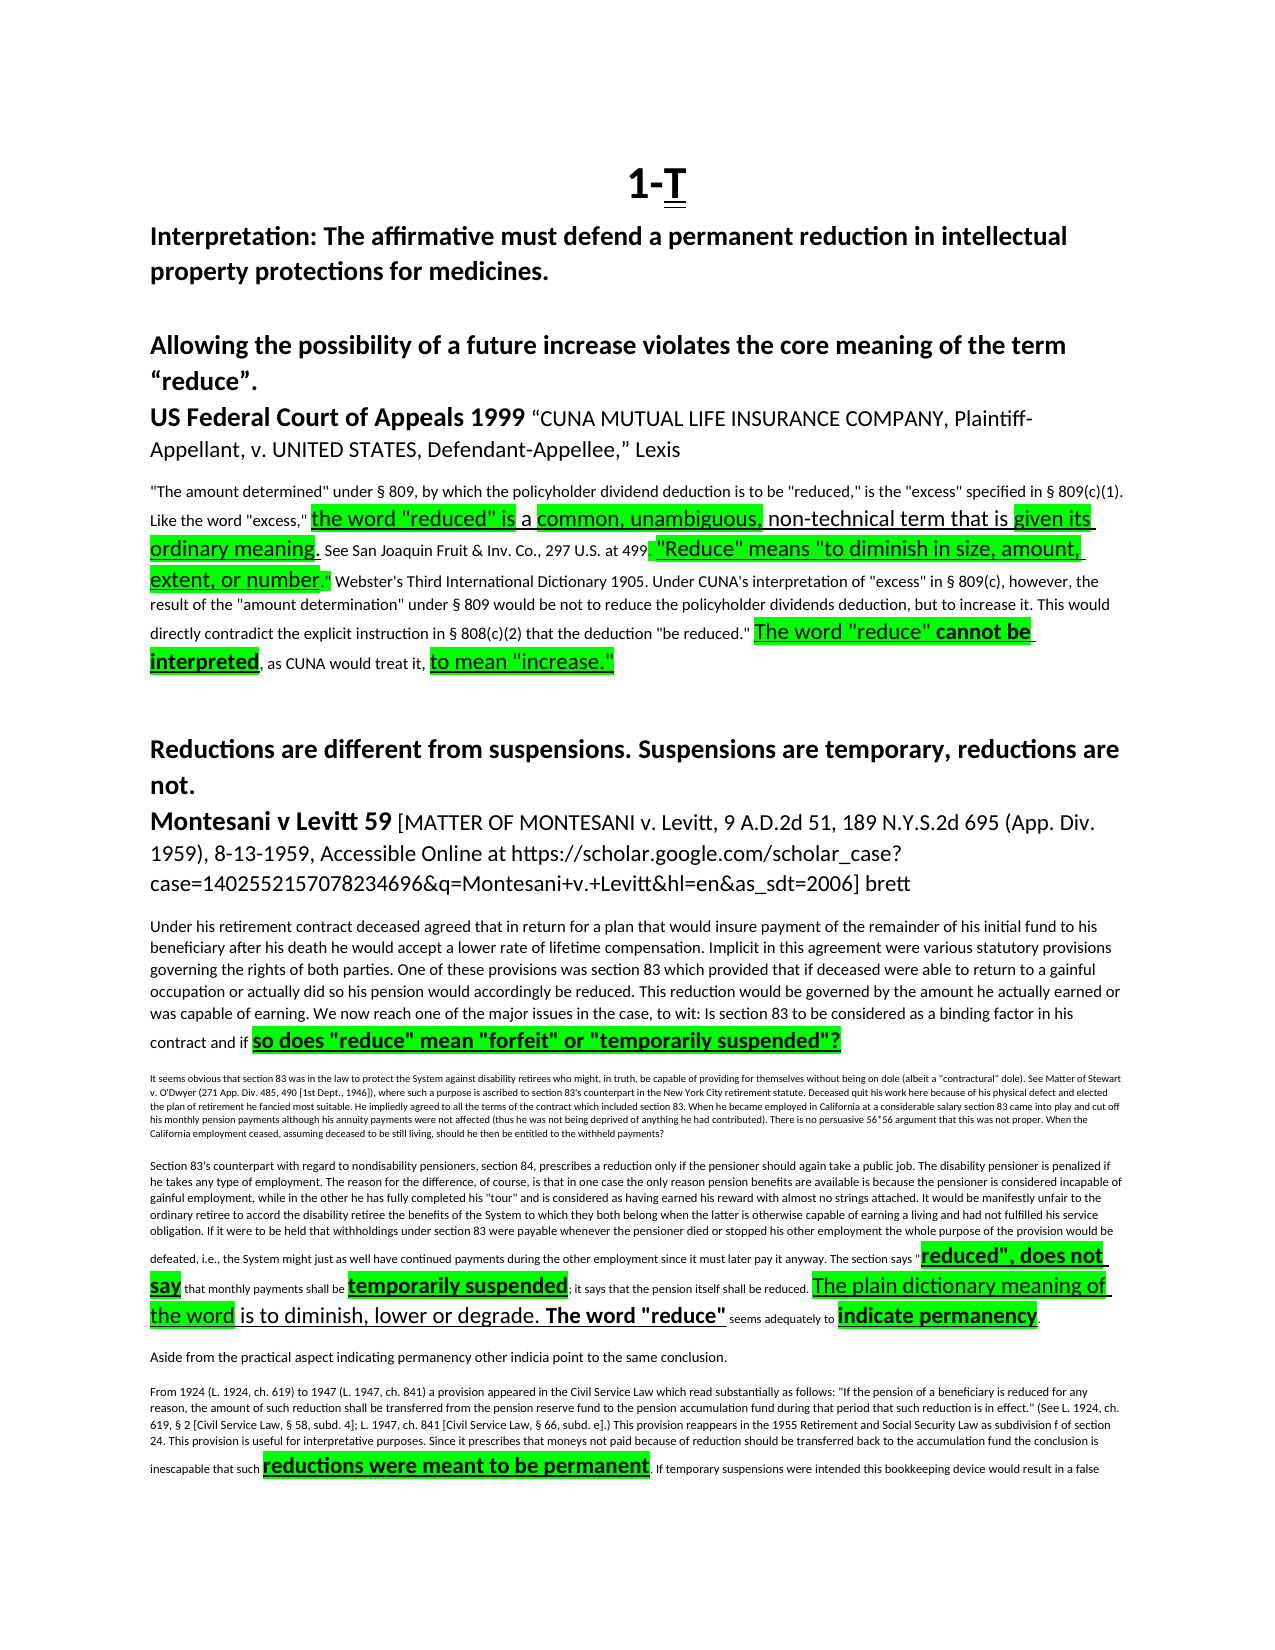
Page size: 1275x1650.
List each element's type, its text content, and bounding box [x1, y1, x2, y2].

text It seems obvious that section 83 was in the law to protect the System against disability retirees who might, in truth, be capable of providing for themselves without being on dole (albeit a "contractural" dole). See Matter of Stewart v. O'Dwyer (271 App. Div. 485, 490 [1st Dept., 1946]), where such a purpose is ascribed to section 83's counterpart in the New York City retirement statute. Deceased quit his work here because of his physical defect and elected the plan of retirement he fancied most suitable. He impliedly agreed to all the terms of the contract which included section 83. When he became employed in California at a considerable salary section 83 came into play and cut off his monthly pension payments although his annuity payments were not affected (thus he was not being deprived of anything he had contributed). There is no persuasive 56*56 argument that this was not proper. When the California employment ceased, assuming deceased to be still living, should he then be entitled to the withheld payments? [150, 1073, 1125, 1140]
subtitle Reductions are different from suspensions. Suspensions are temporary, reductions are not. [150, 732, 1125, 801]
text "The amount determined" under § 809, by which the policyholder dividend deduction is to be "reduced," is the "excess" specified in § 809(c)(1). Like the word "excess," the word "reduced" is a common, unambiguous, non-technical term that is given its ordinary meaning. See San Joaquin Fruit & Inv. Co., 297 U.S. at 499. "Reduce" means "to diminish in size, amount, extent, or number." Webster's Third International Dictionary 1905. Under CUNA's interpretation of "excess" in § 809(c), however, the result of the "amount determination" under § 809 would be not to reduce the policyholder dividends deduction, but to increase it. This would directly contradict the explicit instruction in § 808(c)(2) that the deduction "be reduced." The word "reduce" cannot be interpreted, as CUNA would treat it, to mean "increase." [150, 482, 1125, 675]
text Montesani v Levitt 59 [MATTER OF MONTESANI v. Levitt, 9 A.D.2d 51, 189 N.Y.S.2d 695 (App. Div. 1959), 8-13-1959, Accessible Online at https://scholar.google.com/scholar_case?case=1402552157078234696&q=Montesani+v.+Levitt&hl=en&as_sdt=2006] brett [150, 804, 1125, 897]
subtitle T [187, 154, 1125, 210]
subtitle Allowing the possibility of a future increase violates the core meaning of the term “reduce”. [150, 328, 1125, 397]
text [150, 1384, 1125, 1479]
subtitle Interpretation: The affirmative must defend a permanent reduction in intellectual property protections for medicines. [150, 219, 1125, 287]
text US Federal Court of Appeals 1999 “CUNA MUTUAL LIFE INSURANCE COMPANY, Plaintiff-Appellant, v. UNITED STATES, Defendant-Appellee,” Lexis [150, 400, 1125, 463]
text Section 83's counterpart with regard to nondisability pensioners, section 84, prescribes a reduction only if the pensioner should again take a public job. The disability pensioner is penalized if he takes any type of employment. The reason for the difference, of course, is that in one case the only reason pension benefits are available is because the pensioner is considered incapable of gainful employment, while in the other he has fully completed his "tour" and is considered as having earned his reward with almost no strings attached. It would be manifestly unfair to the ordinary retiree to accord the disability retiree the benefits of the System to which they both belong when the latter is otherwise capable of earning a living and had not fulfilled his service obligation. If it were to be held that withholdings under section 83 were payable whenever the pensioner died or stopped his other employment the whole purpose of the provision would be defeated, i.e., the System might just as well have continued payments during the other employment since it must later pay it anyway. The section says "reduced", does not say that monthly payments shall be temporarily suspended; it says that the pension itself shall be reduced. The plain dictionary meaning of the word is to diminish, lower or degrade. The word "reduce" seems adequately to indicate permanency. [150, 1158, 1125, 1329]
text Under his retirement contract deceased agreed that in return for a plan that would insure payment of the remainder of his initial fund to his beneficiary after his death he would accept a lower rate of lifetime compensation. Implicit in this agreement were various statutory provisions governing the rights of both parties. One of these provisions was section 83 which provided that if deceased were able to return to a gainful occupation or actually did so his pension would accordingly be reduced. This reduction would be governed by the amount he actually earned or was capable of earning. We now reach one of the major issues in the case, to wit: Is section 83 to be considered as a binding factor in his contract and if so does "reduce" mean "forfeit" or "temporarily suspended"? [150, 916, 1125, 1054]
text Aside from the practical aspect indicating permanency other indicia point to the same conclusion. [150, 1348, 1125, 1366]
